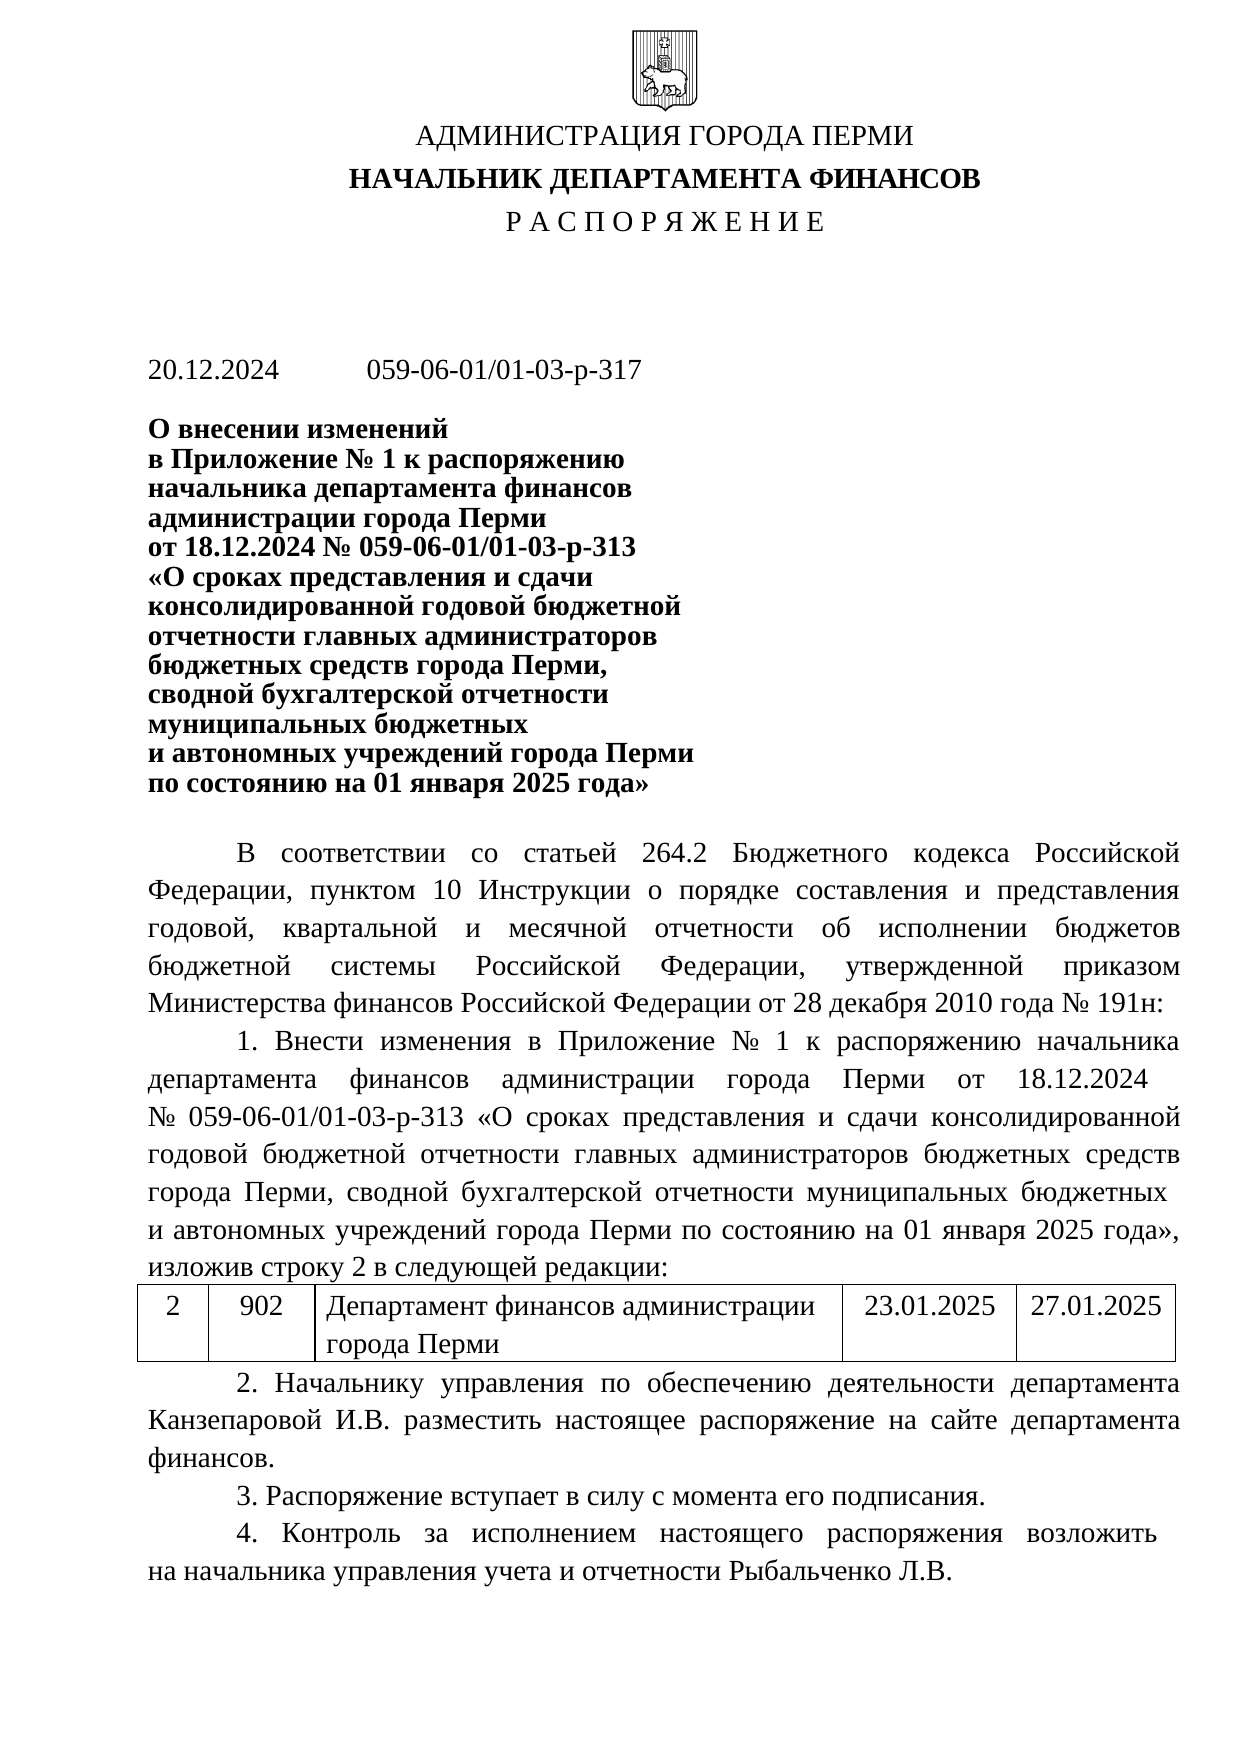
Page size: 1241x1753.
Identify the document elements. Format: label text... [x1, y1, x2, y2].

text 3. Распоряжение вступает в силу с момента его подписания. [148, 1475, 1181, 1513]
table_header 23.01.2025 [843, 1285, 1016, 1361]
text 20.12.2024 059-06-01/01-03-р-317 [148, 356, 1181, 386]
table_header 2 [138, 1285, 208, 1361]
text по состоянию на 01 января 2025 года» [148, 769, 1181, 798]
text О внесении изменений в Приложение № 1 к распоряжению начальника департамента финансов администрации города Перми от 18.12.2024 № 059-06-01/01-03-р-313 «О сроках представления и сдачи консолидированной годовой бюджетной отчетности главных администраторов бюджетных средств города Перми, сводной бухгалтерской отчетности муниципальных бюджетных и автономных учреждений города Перми [148, 415, 1181, 769]
text 2. Начальнику управления по обеспечению деятельности департамента Канзепаровой И.В. разместить настоящее распоряжение на сайте департамента финансов. [148, 1362, 1181, 1475]
text 4. Контроль за исполнением настоящего распоряжения возложить на начальника управления учета и отчетности Рыбальченко Л.В. [148, 1513, 1181, 1588]
text 1. Внести изменения в Приложение № 1 к распоряжению начальника департамента финансов администрации города Перми от 18.12.2024 № 059-06-01/01-03-р-313 «О сроках представления и сдачи консолидированной годовой бюджетной отчетности главных администраторов бюджетных средств города Перми, сводной бухгалтерской отчетности муниципальных бюджетных и автономных учреждений города Перми по состоянию на 01 января 2025 года», изложив строку 2 в следующей редакции: [148, 1020, 1181, 1284]
table_header 902 [209, 1285, 314, 1361]
text В соответствии со статьей 264.2 Бюджетного кодекса Российской Федерации, пунктом 10 Инструкции о порядке составления и представления годовой, квартальной и месячной отчетности об исполнении бюджетов бюджетной системы Российской Федерации, утвержденной приказом Министерства финансов Российской Федерации от 28 декабря 2010 года № 191н: [148, 832, 1181, 1020]
table_header 27.01.2025 [1017, 1285, 1175, 1361]
table_header Департамент финансов администрации города Перми [316, 1285, 842, 1361]
